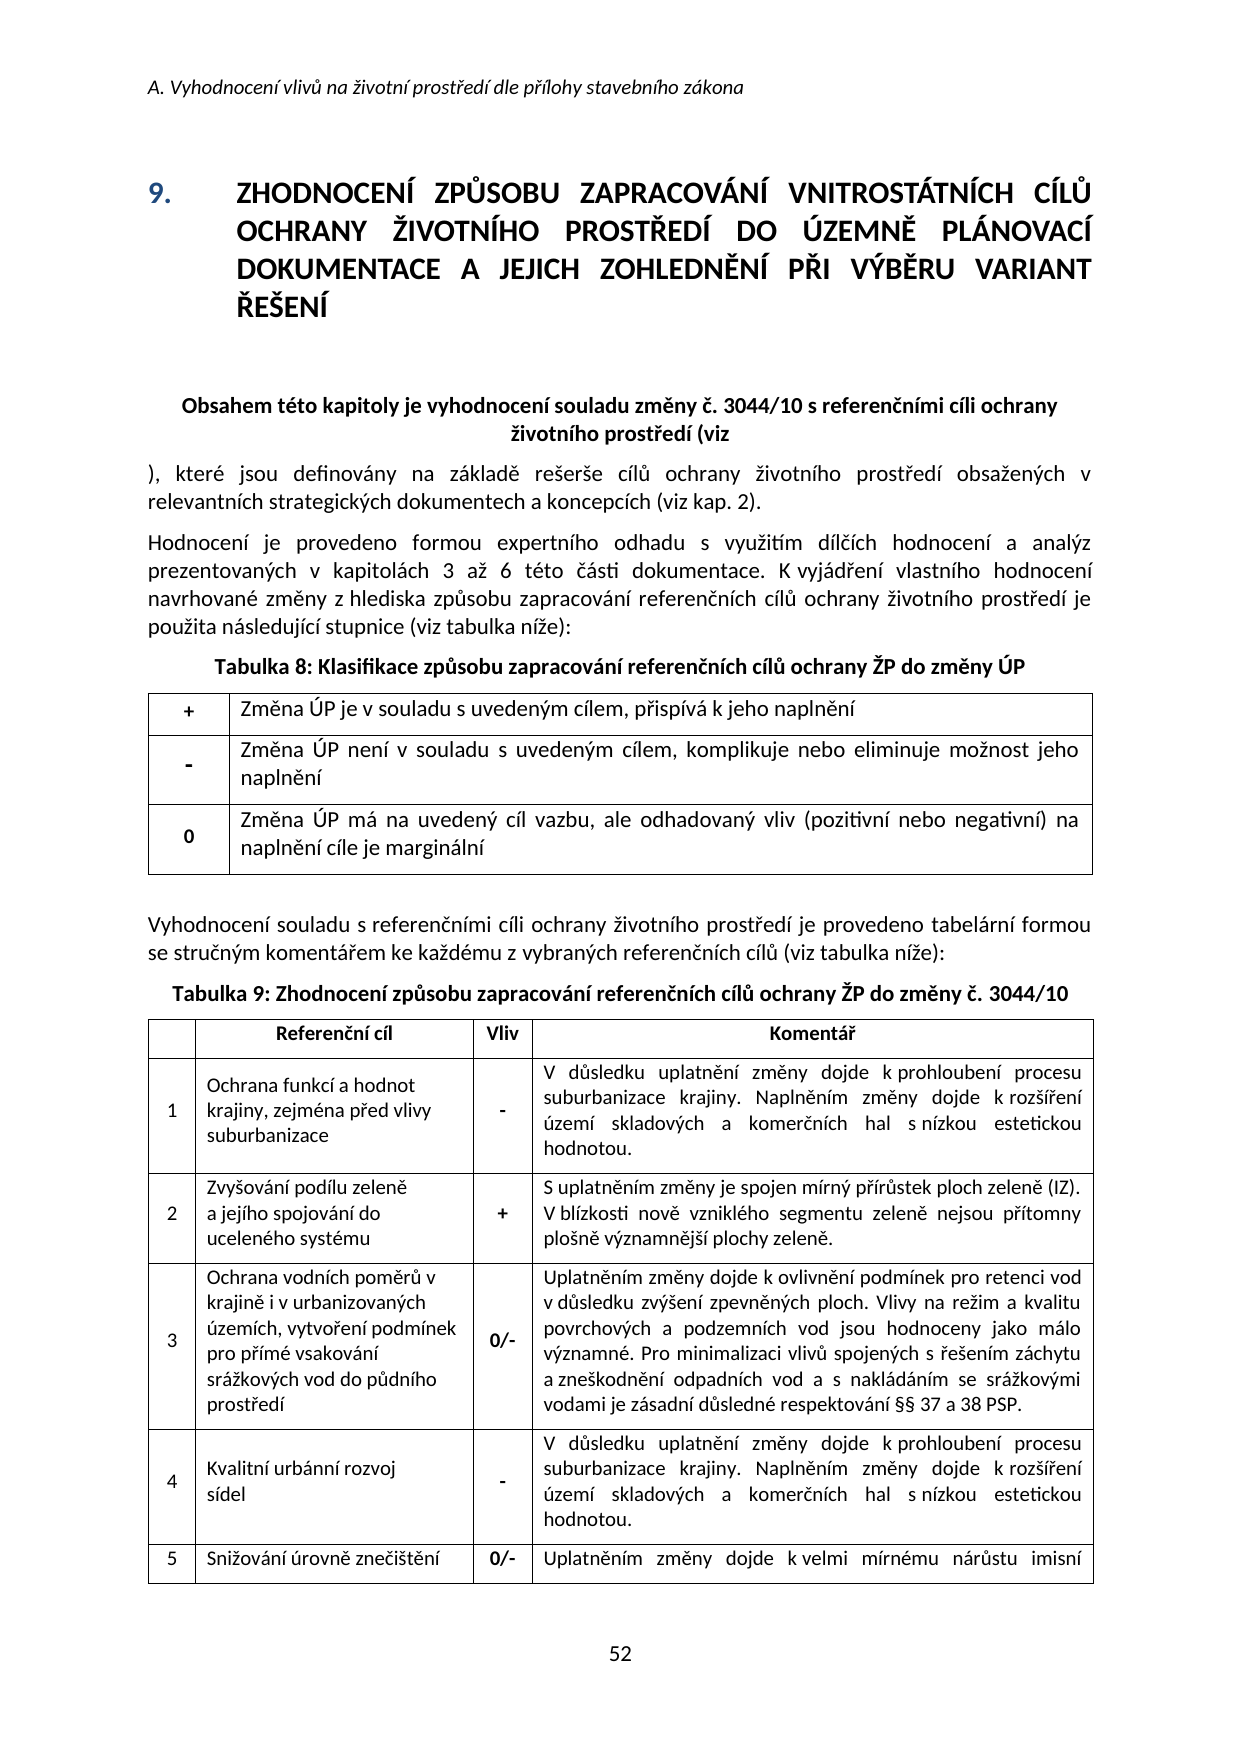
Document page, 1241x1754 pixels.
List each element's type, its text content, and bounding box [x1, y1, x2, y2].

table_cell 0/- [474, 1545, 532, 1583]
table_header Komentář [533, 1020, 1093, 1058]
table_cell 2 [149, 1174, 195, 1263]
table_cell V důsledku uplatnění změny dojde k prohloubení procesu suburbanizace krajiny. Naplněním změny dojde k rozšíření území skladových a komerčních hal s nízkou estetickou hodnotou. [533, 1059, 1093, 1173]
text Obsahem této kapitoly je vyhodnocení souladu změny č. 3044/10 s referenčními cíli ochrany životního prostředí (viz [148, 391, 1092, 447]
text Tabulka 9: Zhodnocení způsobu zapracování referenčních cílů ochrany ŽP do změny č. 3044/10 [148, 979, 1092, 1007]
table_cell - [474, 1059, 532, 1173]
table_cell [533, 1545, 1093, 1583]
table_cell 1 [149, 1059, 195, 1173]
table_cell Snižování úrovně znečištění ovzduší [196, 1545, 473, 1583]
table_cell 4 [149, 1430, 195, 1544]
table_cell Kvalitní urbánní rozvoj sídel [196, 1430, 473, 1544]
text Vyhodnocení souladu s referenčními cíli ochrany životního prostředí je provedeno tabelární formou se stručným komentářem ke každému z vybraných referenčních cílů (viz tabulka níže): [148, 910, 1092, 966]
table_header Vliv [474, 1020, 532, 1058]
table_header Referenční cíl [196, 1020, 473, 1058]
table_cell + [474, 1174, 532, 1263]
table_cell 5 [149, 1545, 195, 1583]
text ), které jsou definovány na základě rešerše cílů ochrany životního prostředí obsažených v relevantních strategických dokumentech a koncepcích (viz kap. 2). [148, 459, 1092, 515]
text Tabulka 8: Klasifikace způsobu zapracování referenčních cílů ochrany ŽP do změny ÚP [148, 652, 1092, 680]
table_cell Ochrana funkcí a hodnot krajiny, zejména před vlivy suburbanizace [196, 1059, 473, 1173]
table_cell S uplatněním změny je spojen mírný přírůstek ploch zeleně (IZ). V blízkosti nově vzniklého segmentu zeleně nejsou přítomny plošně významnější plochy zeleně. [533, 1174, 1093, 1263]
table_cell V důsledku uplatnění změny dojde k prohloubení procesu suburbanizace krajiny. Naplněním změny dojde k rozšíření území skladových a komerčních hal s nízkou estetickou hodnotou. [533, 1430, 1093, 1544]
table_header Změna ÚP je v souladu s uvedeným cílem, přispívá k jeho naplnění [230, 694, 1092, 734]
table_cell [149, 736, 229, 804]
table_cell 0 [149, 805, 229, 874]
table_cell - [474, 1430, 532, 1544]
table_cell Změna ÚP má na uvedený cíl vazbu, ale odhadovaný vliv (pozitivní nebo negativní) na naplnění cíle je marginální [230, 805, 1092, 874]
subtitle 9. Zhodnocení způsobu zapracování vnitrostátních cílů ochrany životního prostředí do územně plánovací dokumentace a jejich zohlednění při výběru variant řešení [148, 173, 1092, 325]
table_cell Zvyšování podílu zeleně a jejího spojování do uceleného systému [196, 1174, 473, 1263]
table_cell Ochrana vodních poměrů v krajině i v urbanizovaných územích, vytvoření podmínek pro přímé vsakování srážkových vod do půdního prostředí [196, 1264, 473, 1429]
table_cell Změna ÚP není v souladu s uvedeným cílem, komplikuje nebo eliminuje možnost jeho naplnění [230, 736, 1092, 804]
table_header + [149, 694, 229, 734]
table_header [149, 1020, 195, 1058]
table_cell 3 [149, 1264, 195, 1429]
text Hodnocení je provedeno formou expertního odhadu s využitím dílčích hodnocení a analýz prezentovaných v kapitolách 3 až 6 této části dokumentace. K vyjádření vlastního hodnocení navrhované změny z hlediska způsobu zapracování referenčních cílů ochrany životního prostředí je použita následující stupnice (viz tabulka níže): [148, 528, 1092, 640]
table_cell Uplatněním změny dojde k ovlivnění podmínek pro retenci vod v důsledku zvýšení zpevněných ploch. Vlivy na režim a kvalitu povrchových a podzemních vod jsou hodnoceny jako málo významné. Pro minimalizaci vlivů spojených s řešením záchytu a zneškodnění odpadních vod a s nakládáním se srážkovými vodami je zásadní důsledné respektování §§ 37 a 38 PSP. [533, 1264, 1093, 1429]
table_cell 0/- [474, 1264, 532, 1429]
